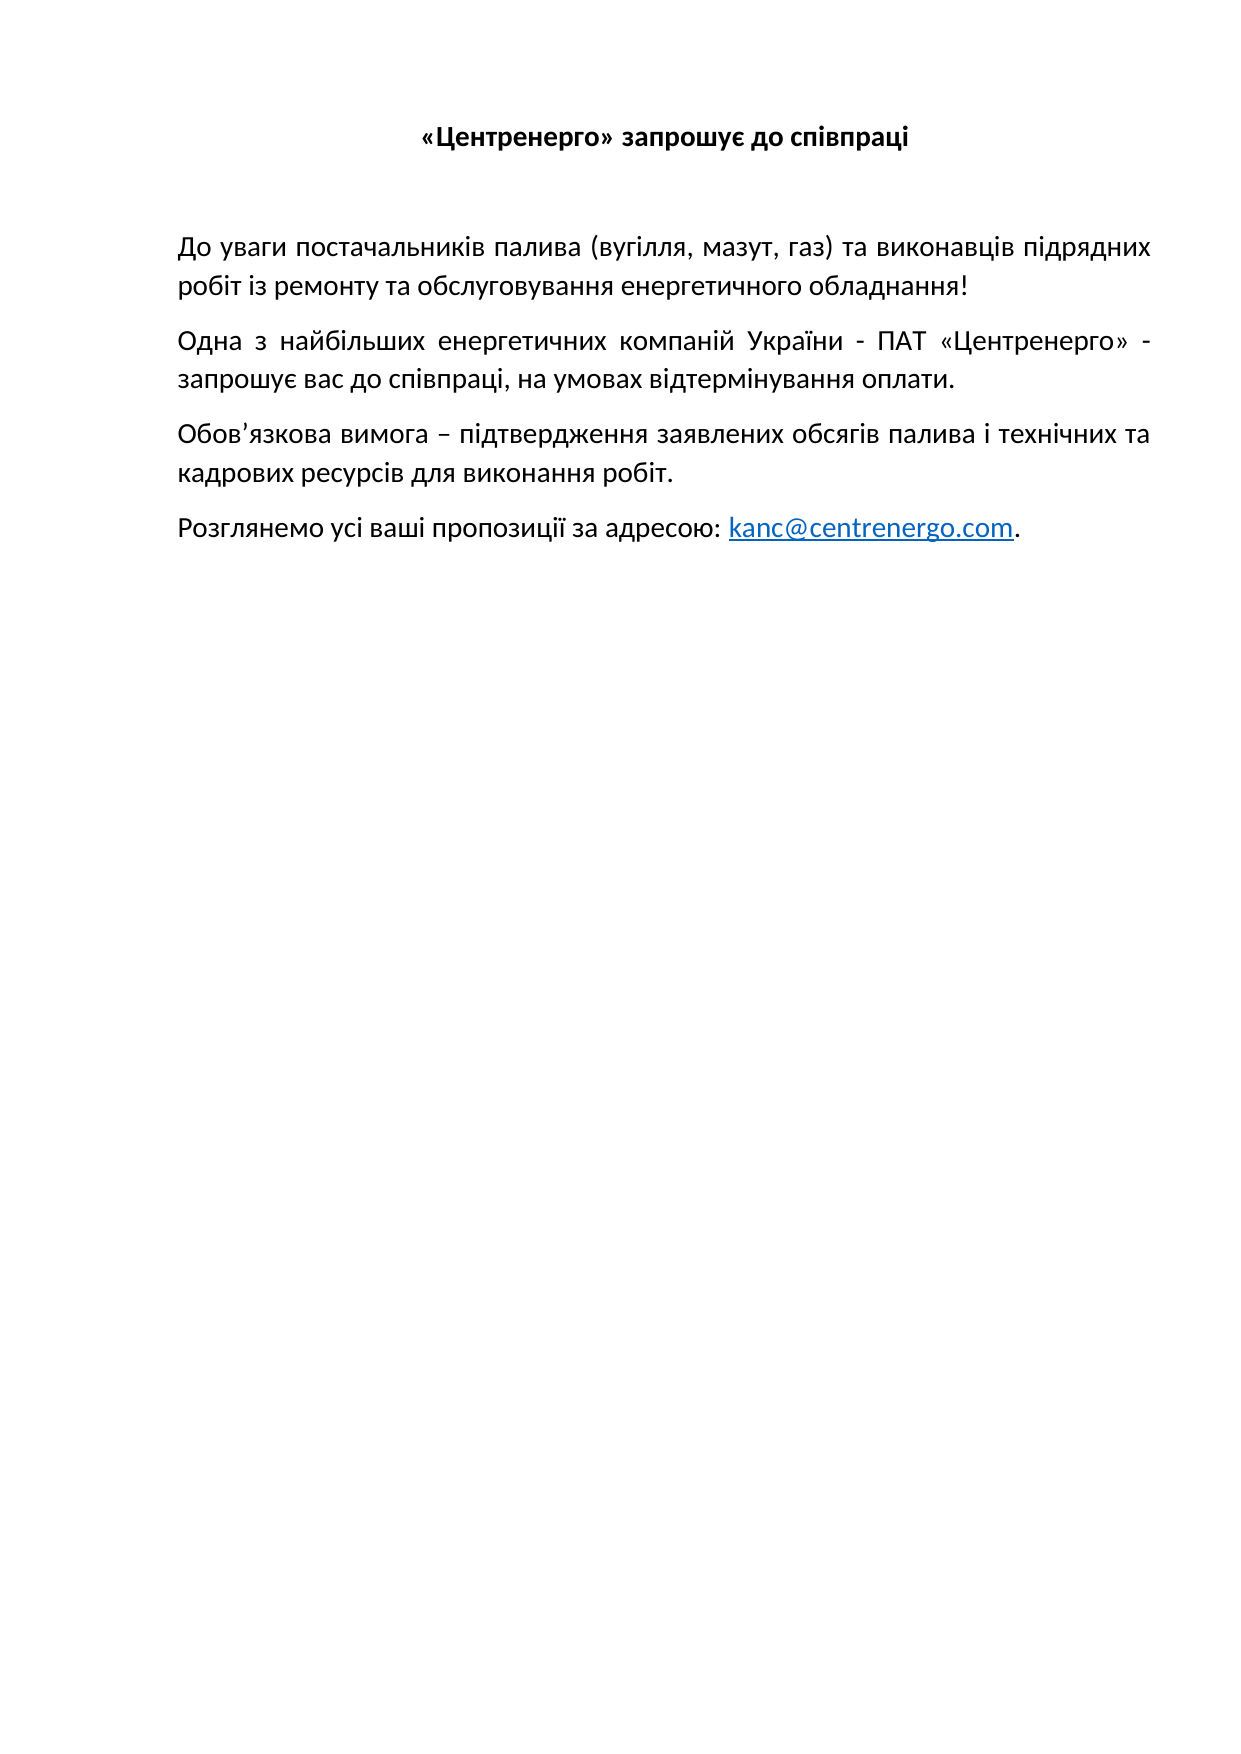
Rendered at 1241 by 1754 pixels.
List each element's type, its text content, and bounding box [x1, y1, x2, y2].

text До уваги постачальників палива (вугілля, мазут, газ) та виконавців підрядних робіт із ремонту та обслуговування енергетичного обладнання! [177, 228, 1152, 302]
text Розглянемо усі ваші пропозиції за адресою: kanc@centrenergo.com. [177, 509, 1152, 544]
text «Центренерго» запрошує до співпраці [177, 118, 1152, 154]
text Обов’язкова вимога – підтвердження заявлених обсягів палива і технічних та кадрових ресурсів для виконання робіт. [177, 415, 1152, 489]
text Одна з найбільших енергетичних компаній України - ПАТ «Центренерго» - запрошує вас до співпраці, на умовах відтермінування оплати. [177, 322, 1152, 396]
